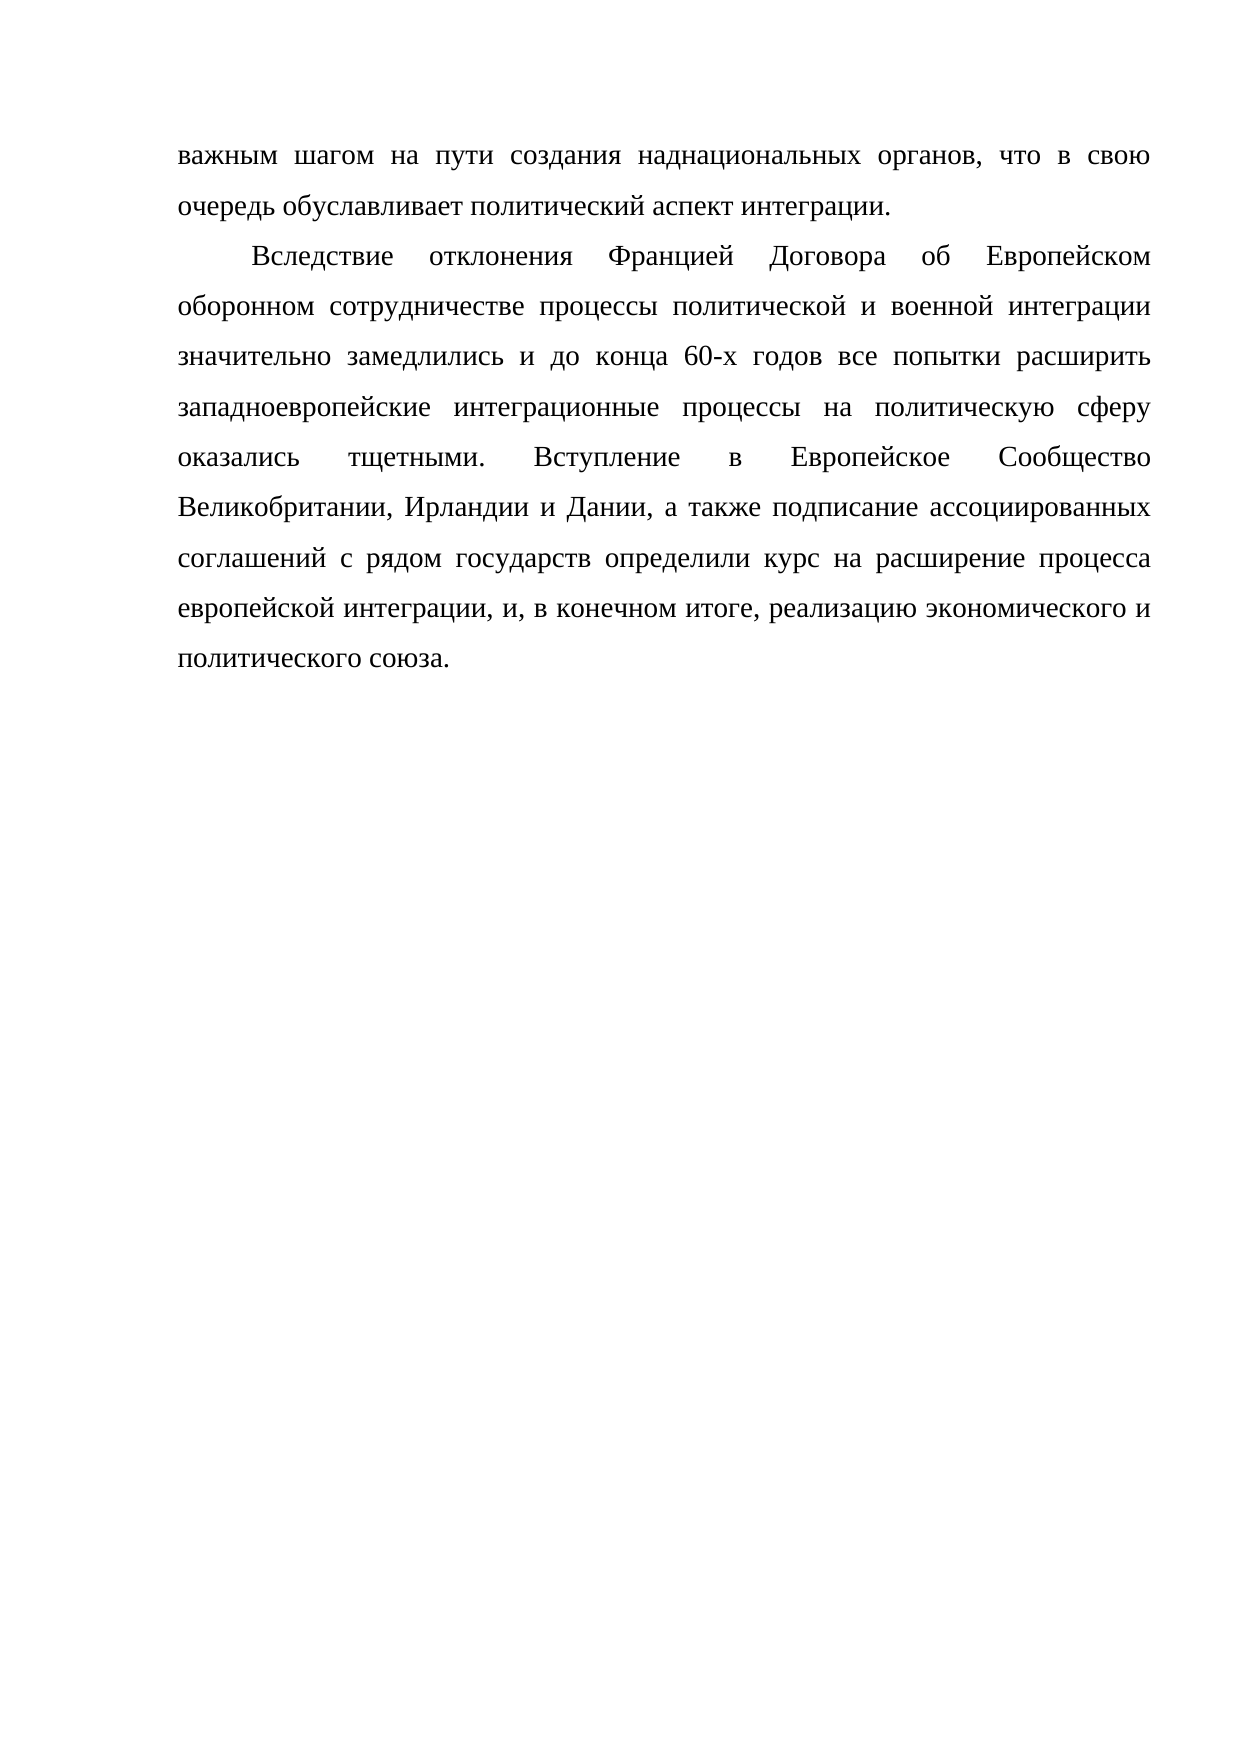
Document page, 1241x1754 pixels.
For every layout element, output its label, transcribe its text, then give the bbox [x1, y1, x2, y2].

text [177, 137, 1152, 221]
text Вследствие отклонения Францией Договора об Европейском оборонном сотрудничестве процессы политической и военной интеграции значительно замедлились и до конца 60-х годов все попытки расширить западноевропейские интеграционные процессы на политическую сферу оказались тщетными. Вступление в Европейское Сообщество Великобритании, Ирландии и Дании, а также подписание ассоциированных соглашений с рядом государств определили курс на расширение процесса европейской интеграции, и, в конечном итоге, реализацию экономического и политического союза. [177, 238, 1152, 674]
